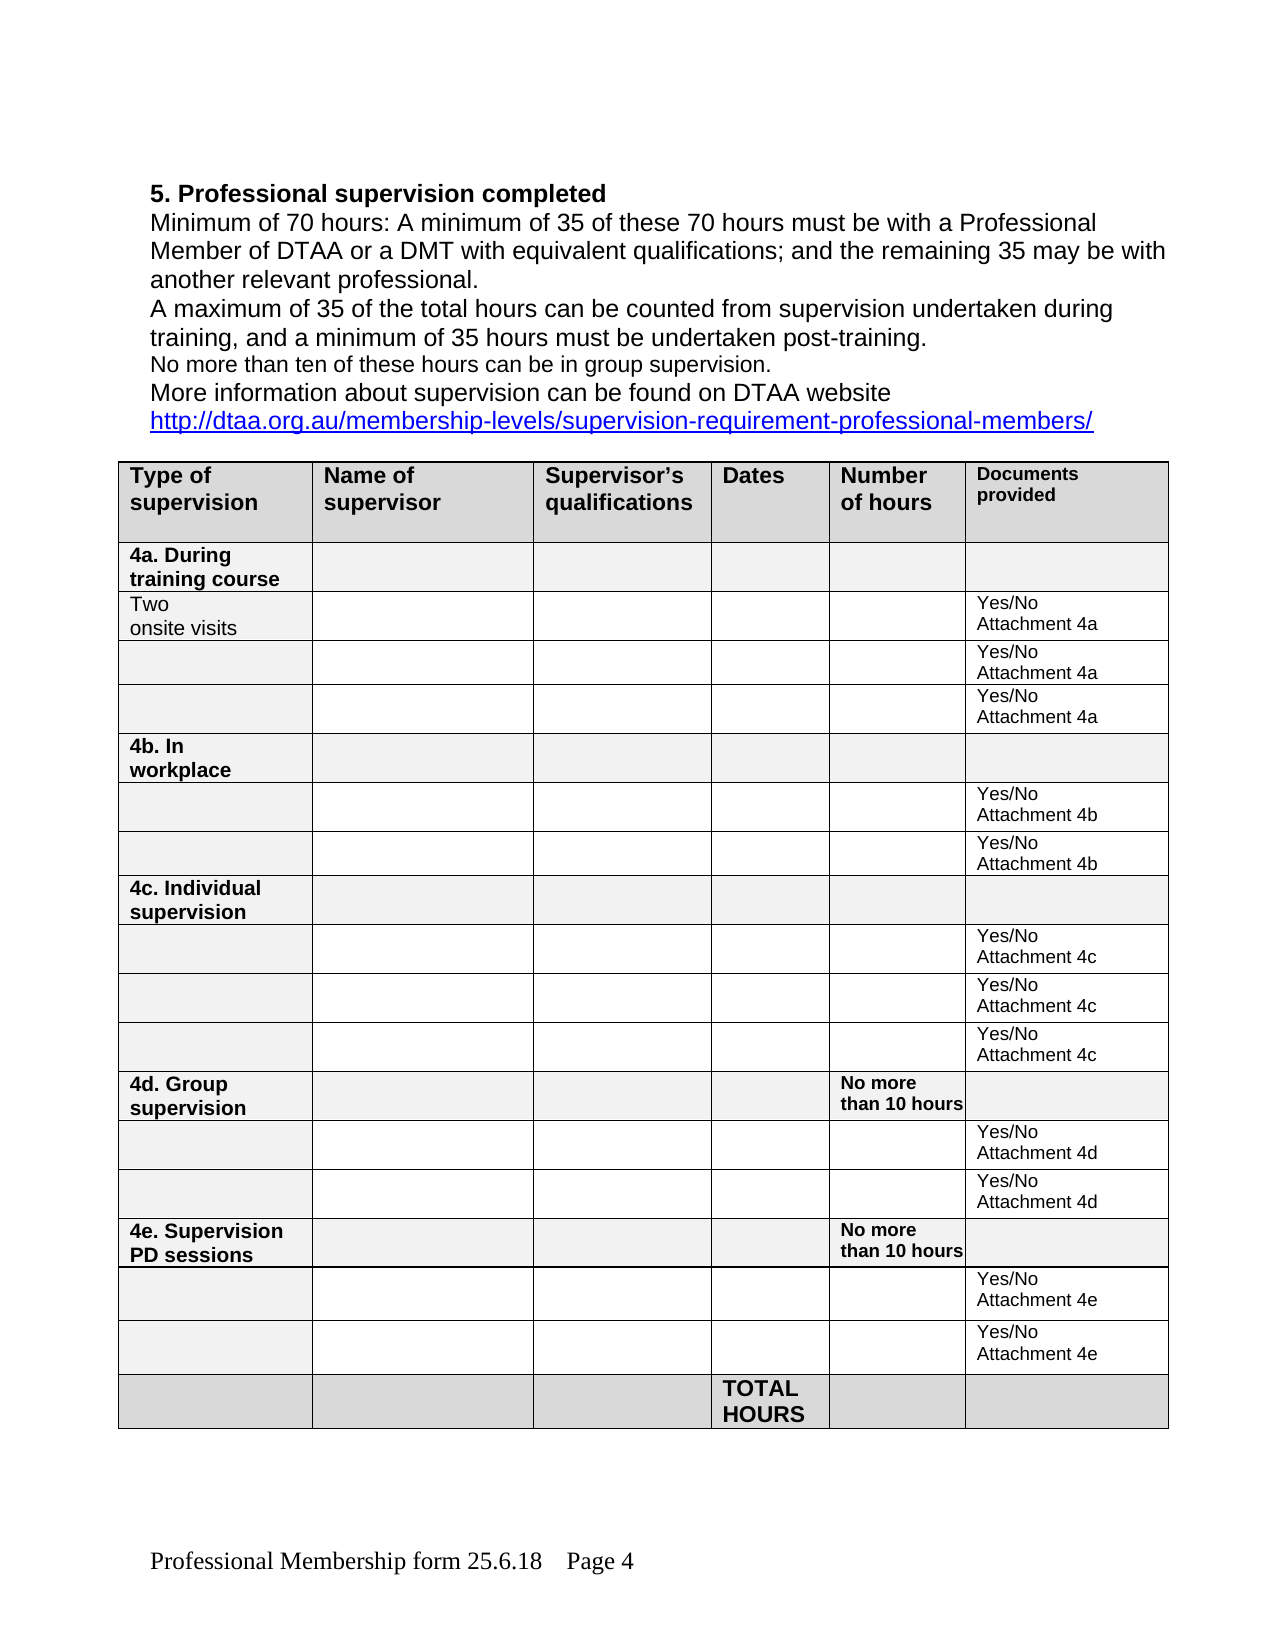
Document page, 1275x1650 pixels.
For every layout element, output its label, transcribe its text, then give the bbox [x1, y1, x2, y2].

table_cell [534, 1121, 711, 1168]
table_cell Yes/No Attachment 4c [966, 974, 1168, 1022]
table_cell [534, 783, 711, 831]
table_cell Yes/No Attachment 4a [966, 685, 1168, 733]
table_cell [534, 1321, 711, 1374]
table_cell [830, 1170, 965, 1217]
table_cell [534, 685, 711, 733]
table_cell [830, 1375, 965, 1428]
table_cell [712, 641, 829, 684]
table_cell [119, 1375, 312, 1428]
table_cell [534, 832, 711, 875]
table_cell [534, 1219, 711, 1266]
table_cell No more than 10 hours [830, 1219, 965, 1266]
table_cell 4b. In workplace [119, 734, 312, 782]
table_cell Yes/No Attachment 4c [966, 1023, 1168, 1071]
table_cell [119, 1023, 312, 1071]
table_cell [830, 1268, 965, 1320]
table_cell [313, 641, 533, 684]
text No more than ten of these hours can be in group supervision. [150, 351, 1190, 378]
table_cell [313, 592, 533, 639]
table_header Supervisor’s qualifications [534, 463, 711, 542]
table_header Documents provided [966, 463, 1168, 542]
table_cell [313, 1023, 533, 1071]
table_cell [119, 1321, 312, 1374]
table_cell Yes/No Attachment 4b [966, 783, 1168, 831]
table_cell [966, 1375, 1168, 1428]
table_cell No more than 10 hours [830, 1072, 965, 1119]
table_cell [712, 1219, 829, 1266]
table_cell [966, 734, 1168, 782]
table_cell [966, 543, 1168, 591]
table_cell [313, 1072, 533, 1119]
table_cell [313, 1219, 533, 1266]
table_cell [712, 1268, 829, 1320]
table_cell [534, 641, 711, 684]
table_cell [534, 876, 711, 924]
table_cell [712, 1121, 829, 1168]
table_cell [712, 543, 829, 591]
text Minimum of 70 hours: A minimum of 35 of these 70 hours must be with a Professional Member of DTAA or a DMT with equivalent qualifications; and the remaining 35 may be with another relevant professional. [150, 207, 1190, 294]
text 5. Professional supervision completed [150, 179, 1190, 207]
table_cell [712, 592, 829, 639]
table_cell [830, 641, 965, 684]
table_cell [830, 832, 965, 875]
table_cell [534, 1170, 711, 1217]
table_cell Yes/No Attachment 4c [966, 925, 1168, 973]
table_cell Yes/No Attachment 4d [966, 1121, 1168, 1168]
table_cell [712, 1072, 829, 1119]
table_cell [830, 783, 965, 831]
table_cell [830, 1023, 965, 1071]
table_cell [534, 1268, 711, 1320]
table_cell [830, 734, 965, 782]
table_cell Yes/No Attachment 4e [966, 1268, 1168, 1320]
table_cell [119, 641, 312, 684]
table_cell [534, 734, 711, 782]
table_cell [119, 832, 312, 875]
table_cell [534, 1023, 711, 1071]
table_cell [966, 1072, 1168, 1119]
table_header Type of supervision [119, 463, 312, 542]
table_cell [313, 543, 533, 591]
table_cell [313, 925, 533, 973]
table_header Name of supervisor [313, 463, 533, 542]
table_cell [712, 783, 829, 831]
table_cell [534, 592, 711, 639]
text http://dtaa.org.au/membership-levels/supervision-requirement-professional-members/ [150, 406, 1190, 435]
table_cell [712, 974, 829, 1022]
table_cell [830, 1121, 965, 1168]
table_cell [534, 1072, 711, 1119]
table_cell [119, 1268, 312, 1320]
table_cell [534, 1375, 711, 1428]
table_cell [712, 734, 829, 782]
table_header Number of hours [830, 463, 965, 542]
table_cell [712, 1321, 829, 1374]
table_cell [830, 876, 965, 924]
table_cell Yes/No Attachment 4d [966, 1170, 1168, 1217]
table_cell [712, 925, 829, 973]
table_cell [313, 1375, 533, 1428]
table_cell [313, 876, 533, 924]
table_cell Yes/No Attachment 4a [966, 592, 1168, 639]
table_cell [712, 876, 829, 924]
table_cell [313, 974, 533, 1022]
table_cell [313, 832, 533, 875]
table_cell [830, 543, 965, 591]
text A maximum of 35 of the total hours can be counted from supervision undertaken during training, and a minimum of 35 hours must be undertaken post-training. [150, 294, 1190, 351]
table_cell [119, 685, 312, 733]
table_cell [313, 1170, 533, 1217]
table_cell [534, 974, 711, 1022]
table_cell [966, 876, 1168, 924]
table_cell 4e. Supervision PD sessions [119, 1219, 312, 1266]
table_cell [534, 543, 711, 591]
table_cell [313, 685, 533, 733]
table_cell [712, 1023, 829, 1071]
table_cell [313, 783, 533, 831]
text More information about supervision can be found on DTAA website [150, 378, 1190, 406]
table_cell TOTAL HOURS [712, 1375, 829, 1428]
table_cell [830, 974, 965, 1022]
table_cell Yes/No Attachment 4b [966, 832, 1168, 875]
table_cell Yes/No Attachment 4a [966, 641, 1168, 684]
table_header Dates [712, 463, 829, 542]
table_cell [119, 974, 312, 1022]
table_cell Two onsite visits [119, 592, 312, 639]
table_cell [830, 925, 965, 973]
table_cell [712, 832, 829, 875]
table_cell [712, 685, 829, 733]
table_cell Yes/No Attachment 4e [966, 1321, 1168, 1374]
table_cell [119, 1121, 312, 1168]
table_cell [830, 1321, 965, 1374]
table_cell [119, 1170, 312, 1217]
table_cell 4a. During training course [119, 543, 312, 591]
table_cell [966, 1219, 1168, 1266]
table_cell 4c. Individual supervision [119, 876, 312, 924]
table_cell 4d. Group supervision [119, 1072, 312, 1119]
table_cell [313, 1268, 533, 1320]
table_cell [119, 925, 312, 973]
table_cell [534, 925, 711, 973]
table_cell [313, 1321, 533, 1374]
table_cell [830, 685, 965, 733]
table_cell [313, 734, 533, 782]
table_cell [830, 592, 965, 639]
table_cell [119, 783, 312, 831]
table_cell [313, 1121, 533, 1168]
table_cell [712, 1170, 829, 1217]
